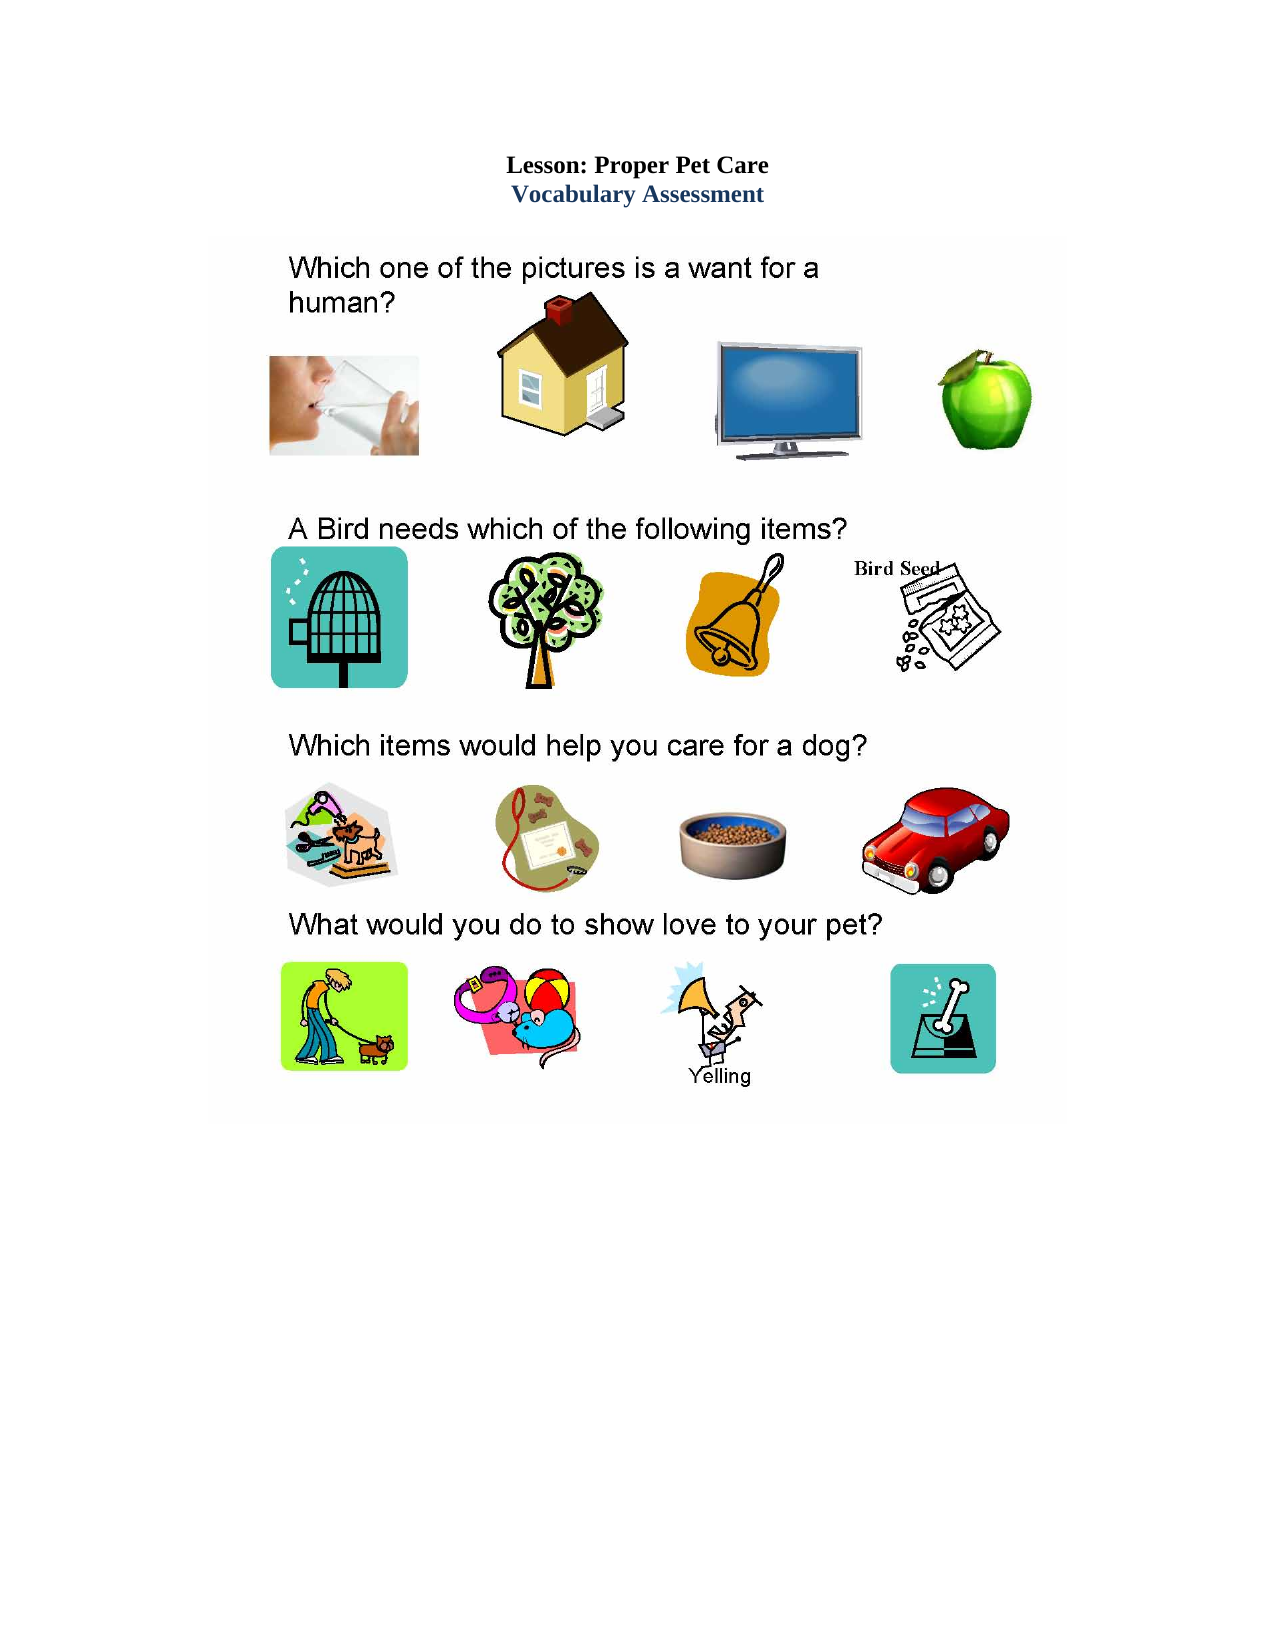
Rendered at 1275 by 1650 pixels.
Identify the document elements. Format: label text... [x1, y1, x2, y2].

text Vocabulary Assessment [150, 179, 1125, 207]
text Lesson: Proper Pet Care [150, 150, 1125, 179]
picture [207, 236, 1068, 1124]
